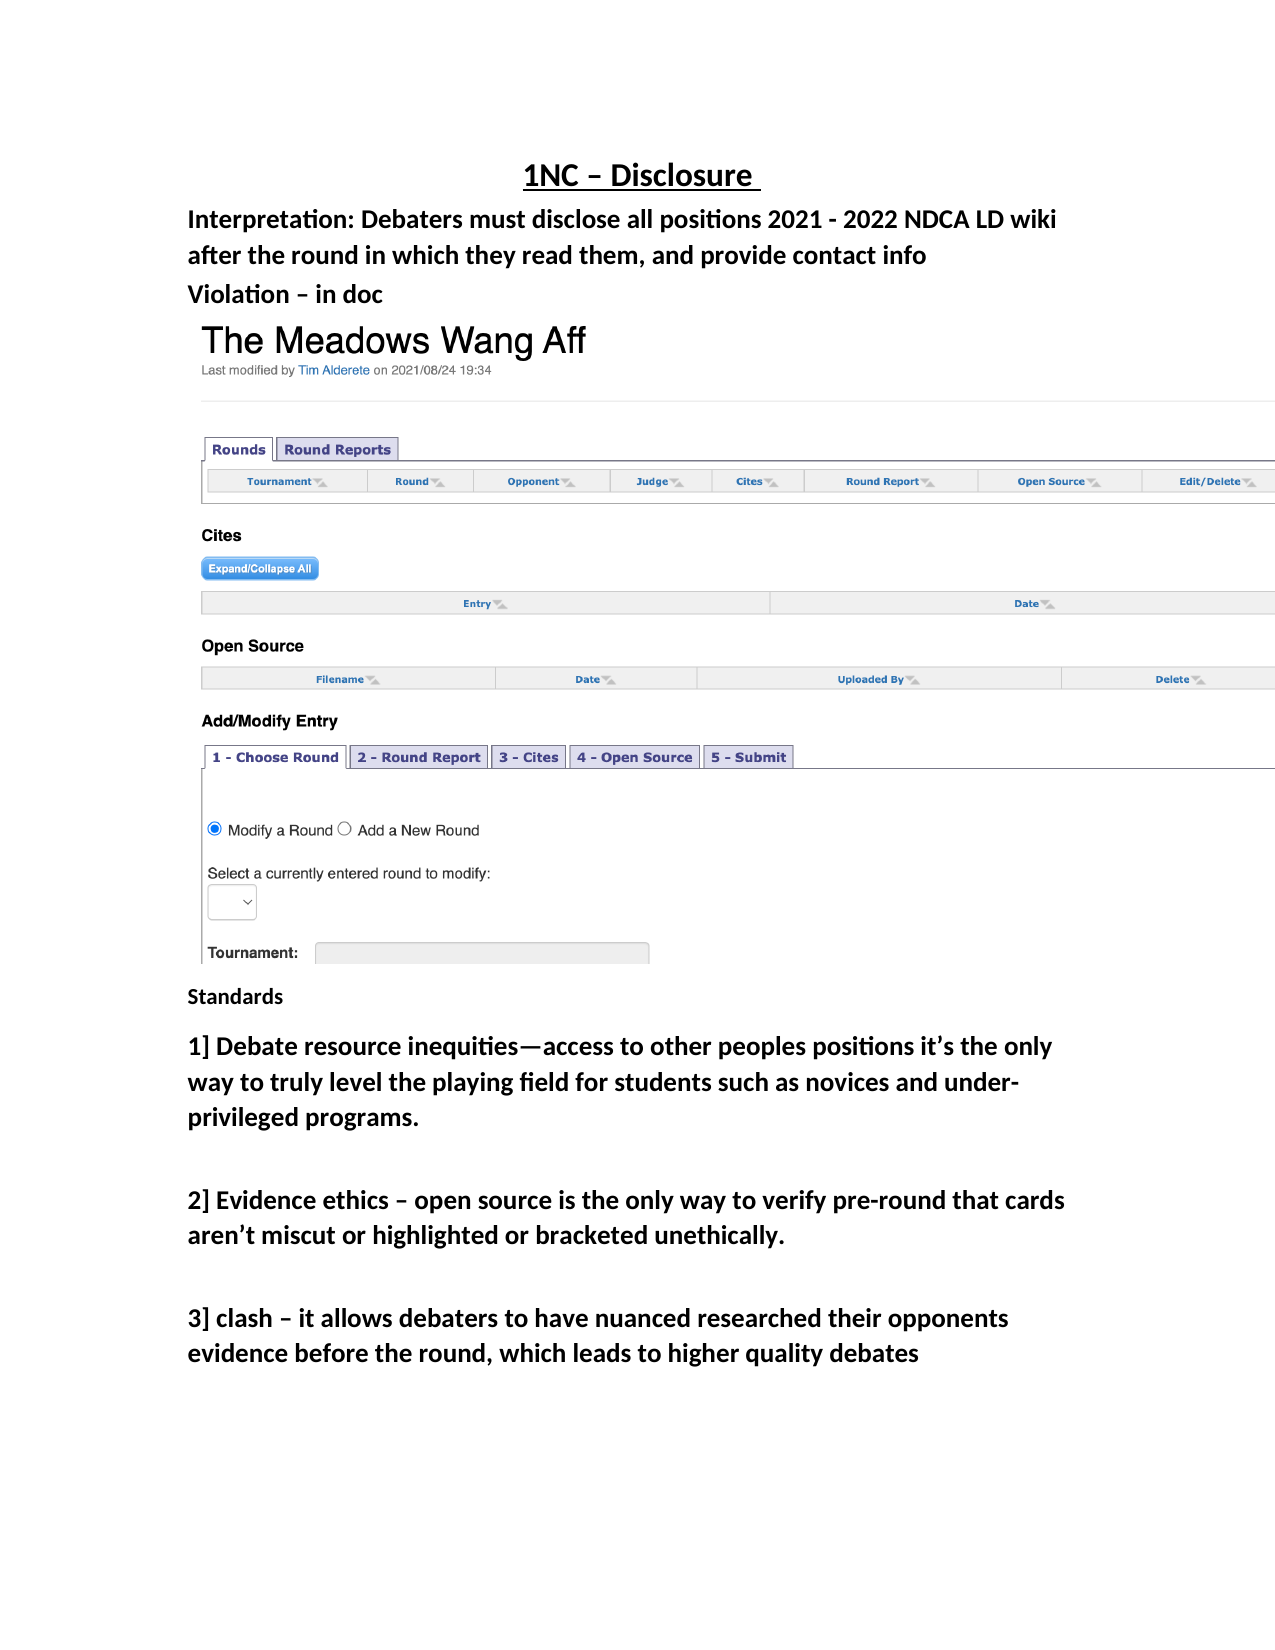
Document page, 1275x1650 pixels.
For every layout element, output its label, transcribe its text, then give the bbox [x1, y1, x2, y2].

text Standards [187, 982, 1087, 1010]
picture [187, 313, 1275, 964]
subtitle 3] clash – it allows debaters to have nuanced researched their opponents evidence before the round, which leads to higher quality debates [187, 1301, 1087, 1369]
subtitle 1NC – Disclosure [187, 154, 1087, 195]
subtitle 2] Evidence ethics – open source is the only way to verify pre-round that cards aren’t miscut or highlighted or bracketed unethically. [187, 1183, 1087, 1251]
subtitle Interpretation: Debaters must disclose all positions 2021 - 2022 NDCA LD wiki after the round in which they read them, and provide contact info [187, 202, 1087, 271]
subtitle Violation – in doc [187, 278, 1087, 311]
subtitle 1] Debate resource inequities—access to other peoples positions it’s the only way to truly level the playing field for students such as novices and under-privileged programs. [187, 1029, 1087, 1133]
